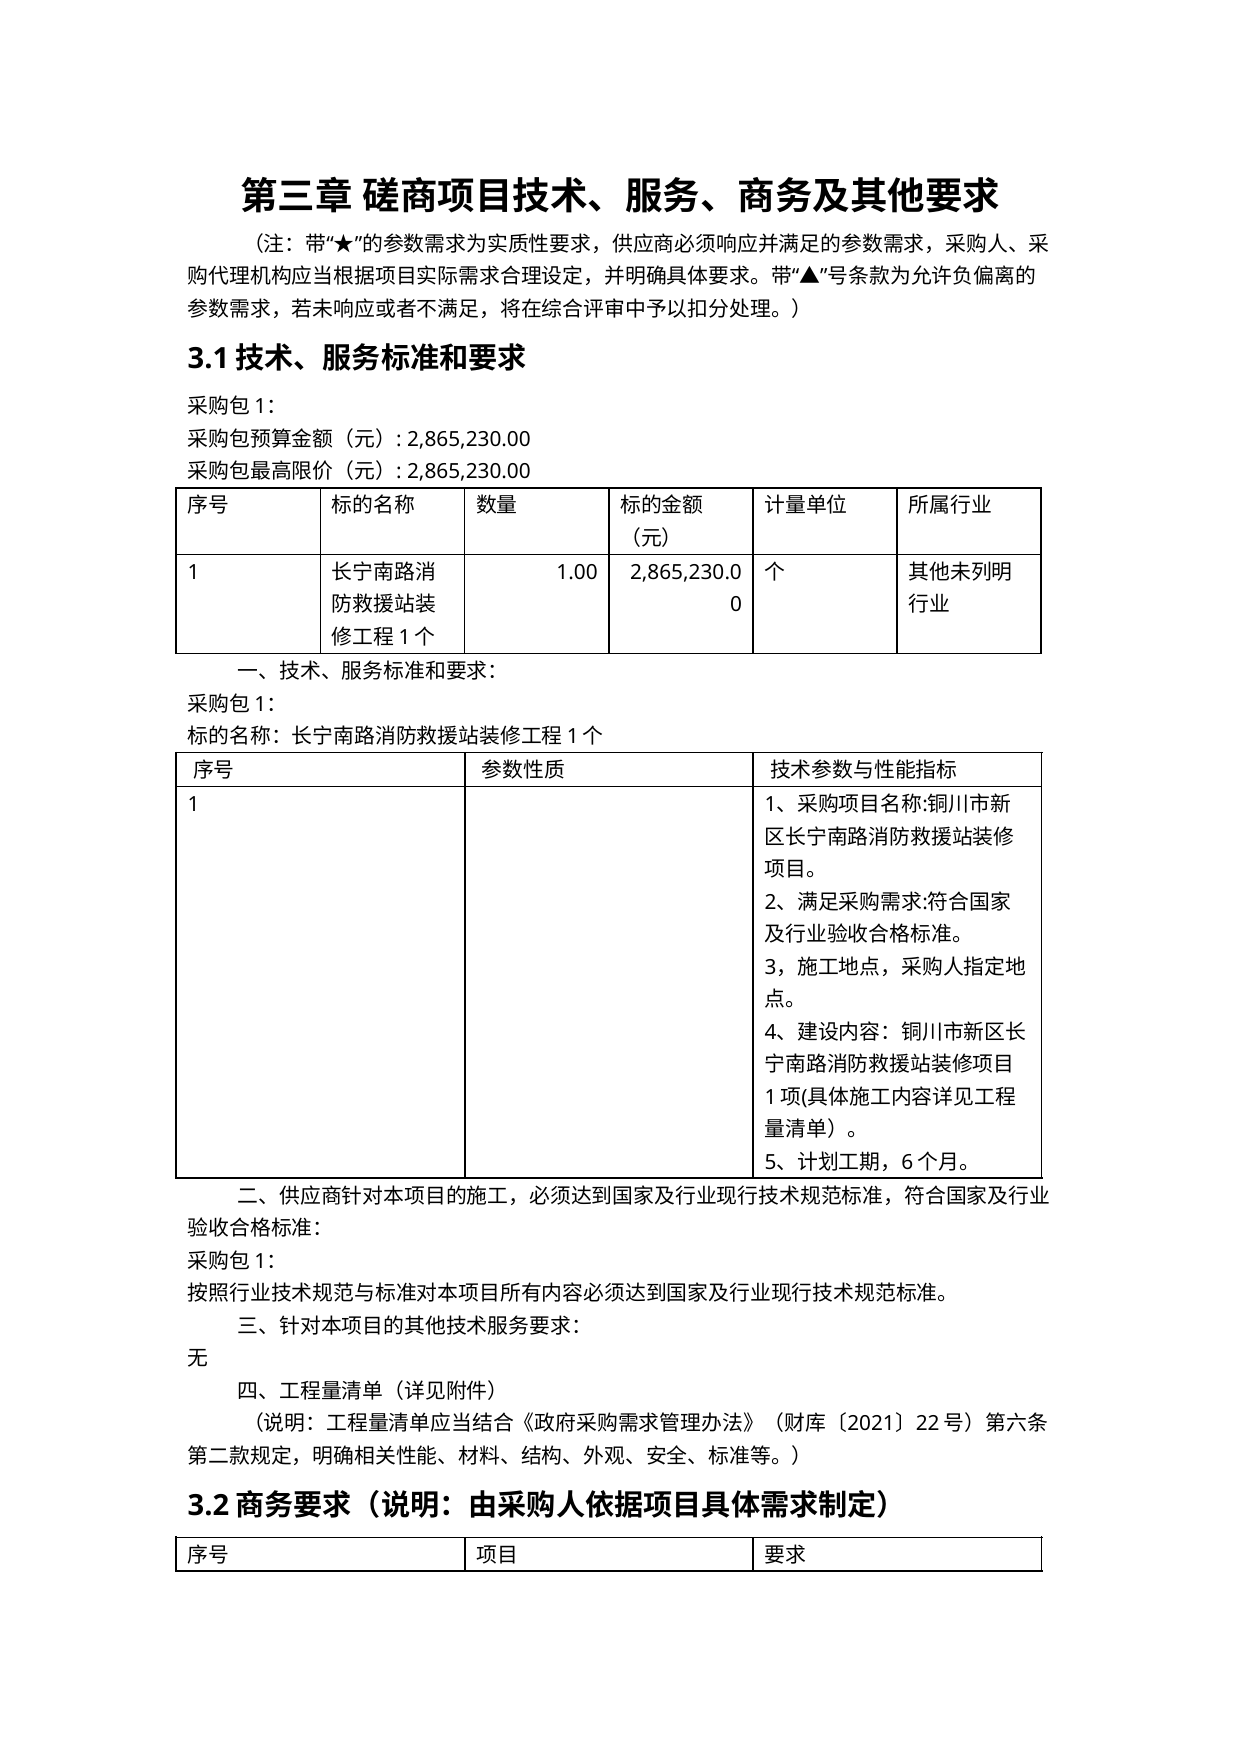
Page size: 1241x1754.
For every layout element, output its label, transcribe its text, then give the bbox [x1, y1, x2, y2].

table_header 所属行业 [898, 489, 1040, 553]
text 二、供应商针对本项目的施工，必须达到国家及行业现行技术规范标准，符合国家及行业验收合格标准： [187, 1179, 1053, 1244]
text 三、针对本项目的其他技术服务要求： [187, 1309, 1053, 1341]
table_header 标的金额 （元） [610, 489, 752, 553]
table_header 数量 [465, 489, 608, 553]
text 采购包1： [187, 1244, 1053, 1276]
table_cell 1、采购项目名称:铜川市新区长宁南路消防救援站装修项目。 2、满足采购需求:符合国家及行业验收合格标准。 3，施工地点，采购人指定地点。 4、建设内容：铜川市新区长宁南路消防救援站装修项目1项(具体施工内容详见工程量清单）。 5、计划工期，6个月。 [754, 787, 1041, 1177]
table_header 标的名称 [321, 489, 464, 553]
table_header 序号 [177, 489, 320, 553]
text 采购包预算金额（元）: 2,865,230.00 [187, 422, 1053, 454]
table_header 要求 [754, 1538, 1041, 1570]
text 采购包1： [187, 687, 1053, 719]
text 标的名称：长宁南路消防救援站装修工程1个 [187, 719, 1053, 752]
table_header 技术参数与性能指标 [754, 753, 1041, 786]
text 按照行业技术规范与标准对本项目所有内容必须达到国家及行业现行技术规范标准。 [187, 1276, 1053, 1309]
text （注：带“★”的参数需求为实质性要求，供应商必须响应并满足的参数需求，采购人、采购代理机构应当根据项目实际需求合理设定，并明确具体要求。带“▲”号条款为允许负偏离的参数需求，若未响应或者不满足，将在综合评审中予以扣分处理。） [187, 227, 1053, 324]
table_header 参数性质 [466, 753, 752, 786]
text （说明：工程量清单应当结合《政府采购需求管理办法》（财库〔2021〕22号）第六条第二款规定，明确相关性能、材料、结构、外观、安全、标准等。） [187, 1406, 1053, 1471]
table_header 序号 [177, 753, 464, 786]
text 采购包最高限价（元）: 2,865,230.00 [187, 454, 1053, 487]
table_cell 1 [177, 787, 464, 1177]
table_cell 1.00 [465, 555, 608, 653]
text 3.1技术、服务标准和要求 [187, 324, 1053, 389]
table_cell [466, 787, 752, 1177]
table_cell 1 [177, 555, 320, 653]
text 第三章 磋商项目技术、服务、商务及其他要求 [187, 162, 1053, 227]
table_cell 个 [754, 555, 896, 653]
table_header 计量单位 [754, 489, 896, 553]
text 采购包1： [187, 389, 1053, 422]
text 一、技术、服务标准和要求： [187, 654, 1053, 687]
table_cell 其他未列明行业 [898, 555, 1040, 653]
table_cell 长宁南路消防救援站装修工程1个 [321, 555, 464, 653]
text 3.2商务要求（说明：由采购人依据项目具体需求制定） [187, 1471, 1053, 1536]
table_header 项目 [466, 1538, 752, 1570]
table_cell 2,865,230.00 [610, 555, 752, 653]
table_header 序号 [177, 1538, 464, 1570]
text 四、工程量清单（详见附件） [187, 1374, 1053, 1406]
text 无 [187, 1341, 1053, 1374]
